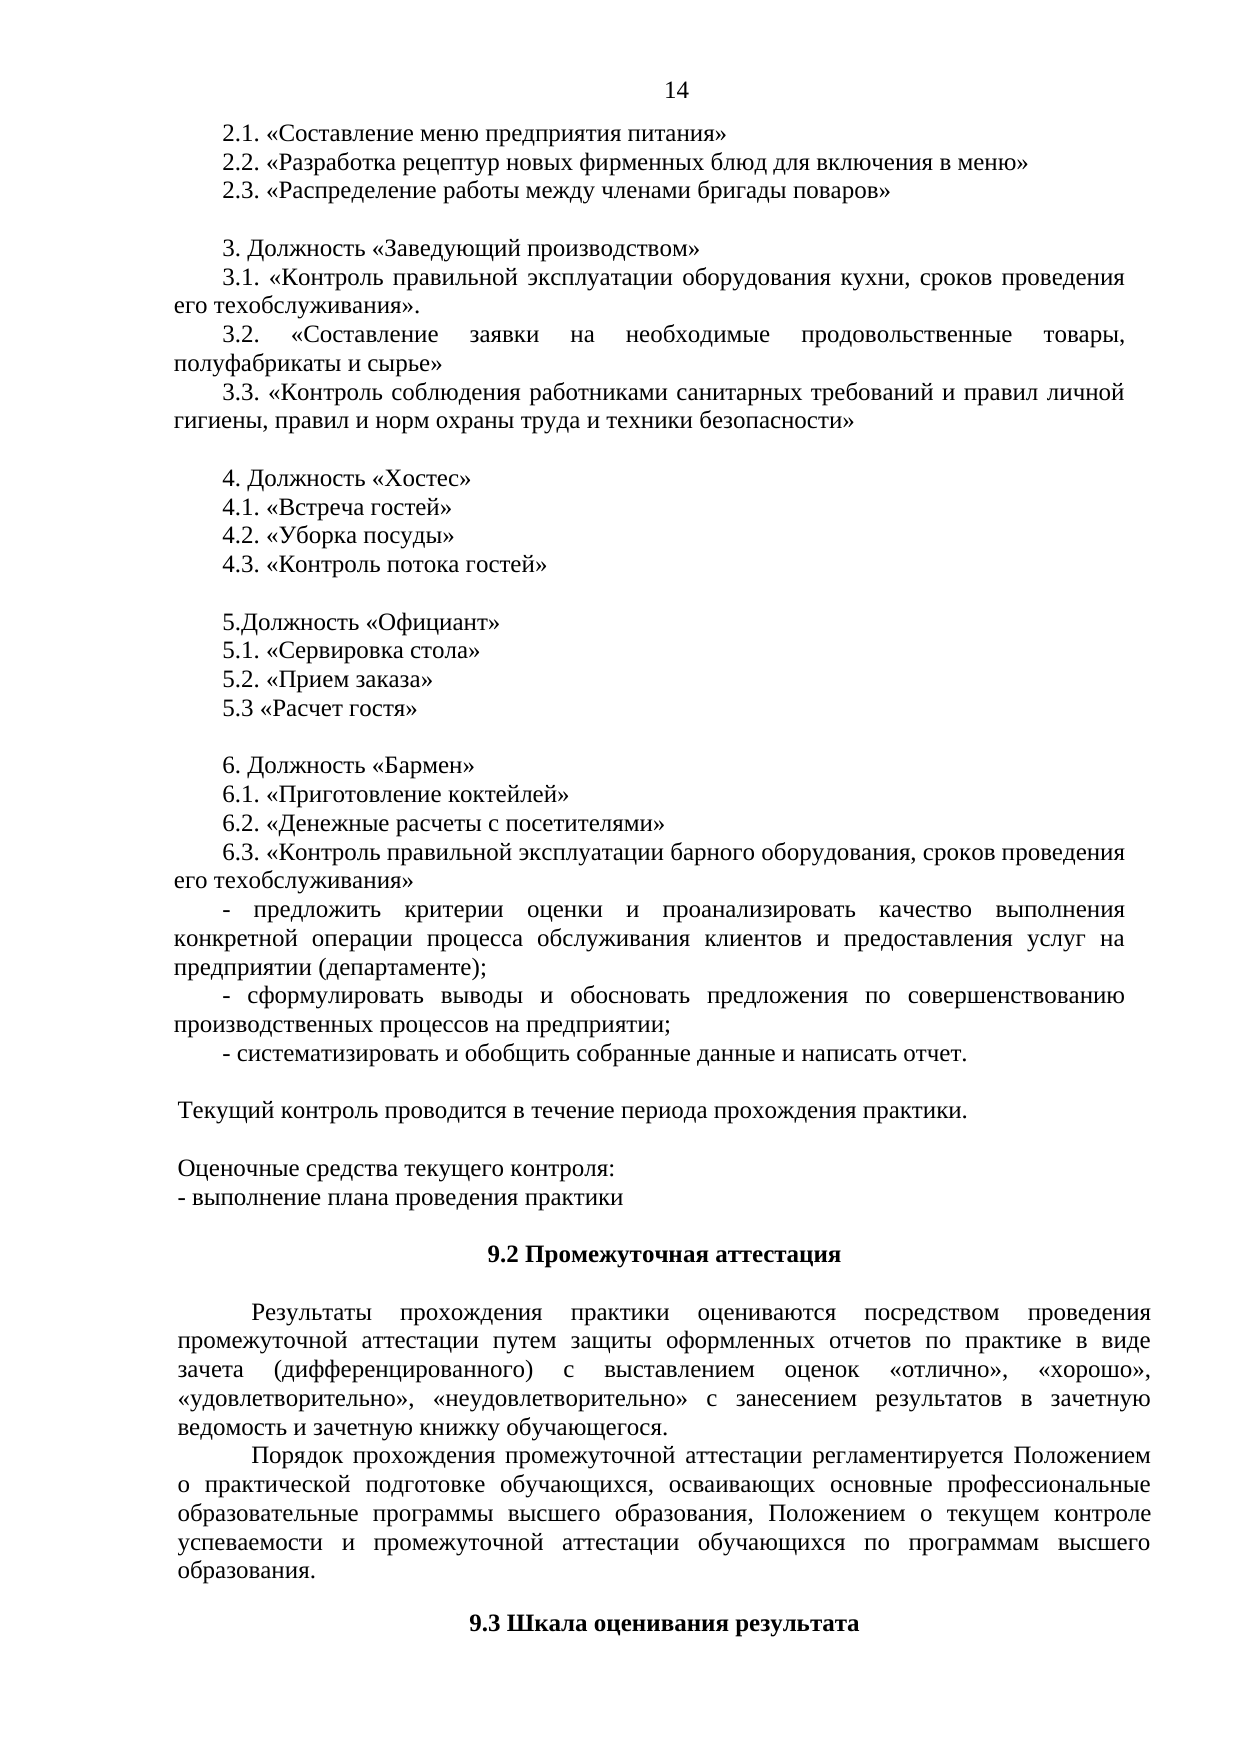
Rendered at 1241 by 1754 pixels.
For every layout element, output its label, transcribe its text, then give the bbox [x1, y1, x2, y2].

text Текущий контроль проводится в течение периода прохождения практики. [177, 1096, 1152, 1124]
text - выполнение плана проведения практики [177, 1182, 1152, 1211]
text 9.2 Промежуточная аттестация [177, 1239, 1152, 1268]
text Оценочные средства текущего контроля: [177, 1153, 1152, 1182]
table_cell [163, 118, 1137, 1067]
text Результаты прохождения практики оцениваются посредством проведения промежуточной аттестации путем защиты оформленных отчетов по практике в виде зачета (дифференцированного) с выставлением оценок «отлично», «хорошо», «удовлетворительно», «неудовлетворительно» с занесением результатов в зачетную ведомость и зачетную книжку обучающегося. [177, 1297, 1152, 1441]
text Порядок прохождения промежуточной аттестации регламентируется Положением о практической подготовке обучающихся, осваивающих основные профессиональные образовательные программы высшего образования, Положением о текущем контроле успеваемости и промежуточной аттестации обучающихся по программам высшего образования. [177, 1441, 1152, 1584]
text 9.3 Шкала оценивания результата [177, 1608, 1152, 1637]
